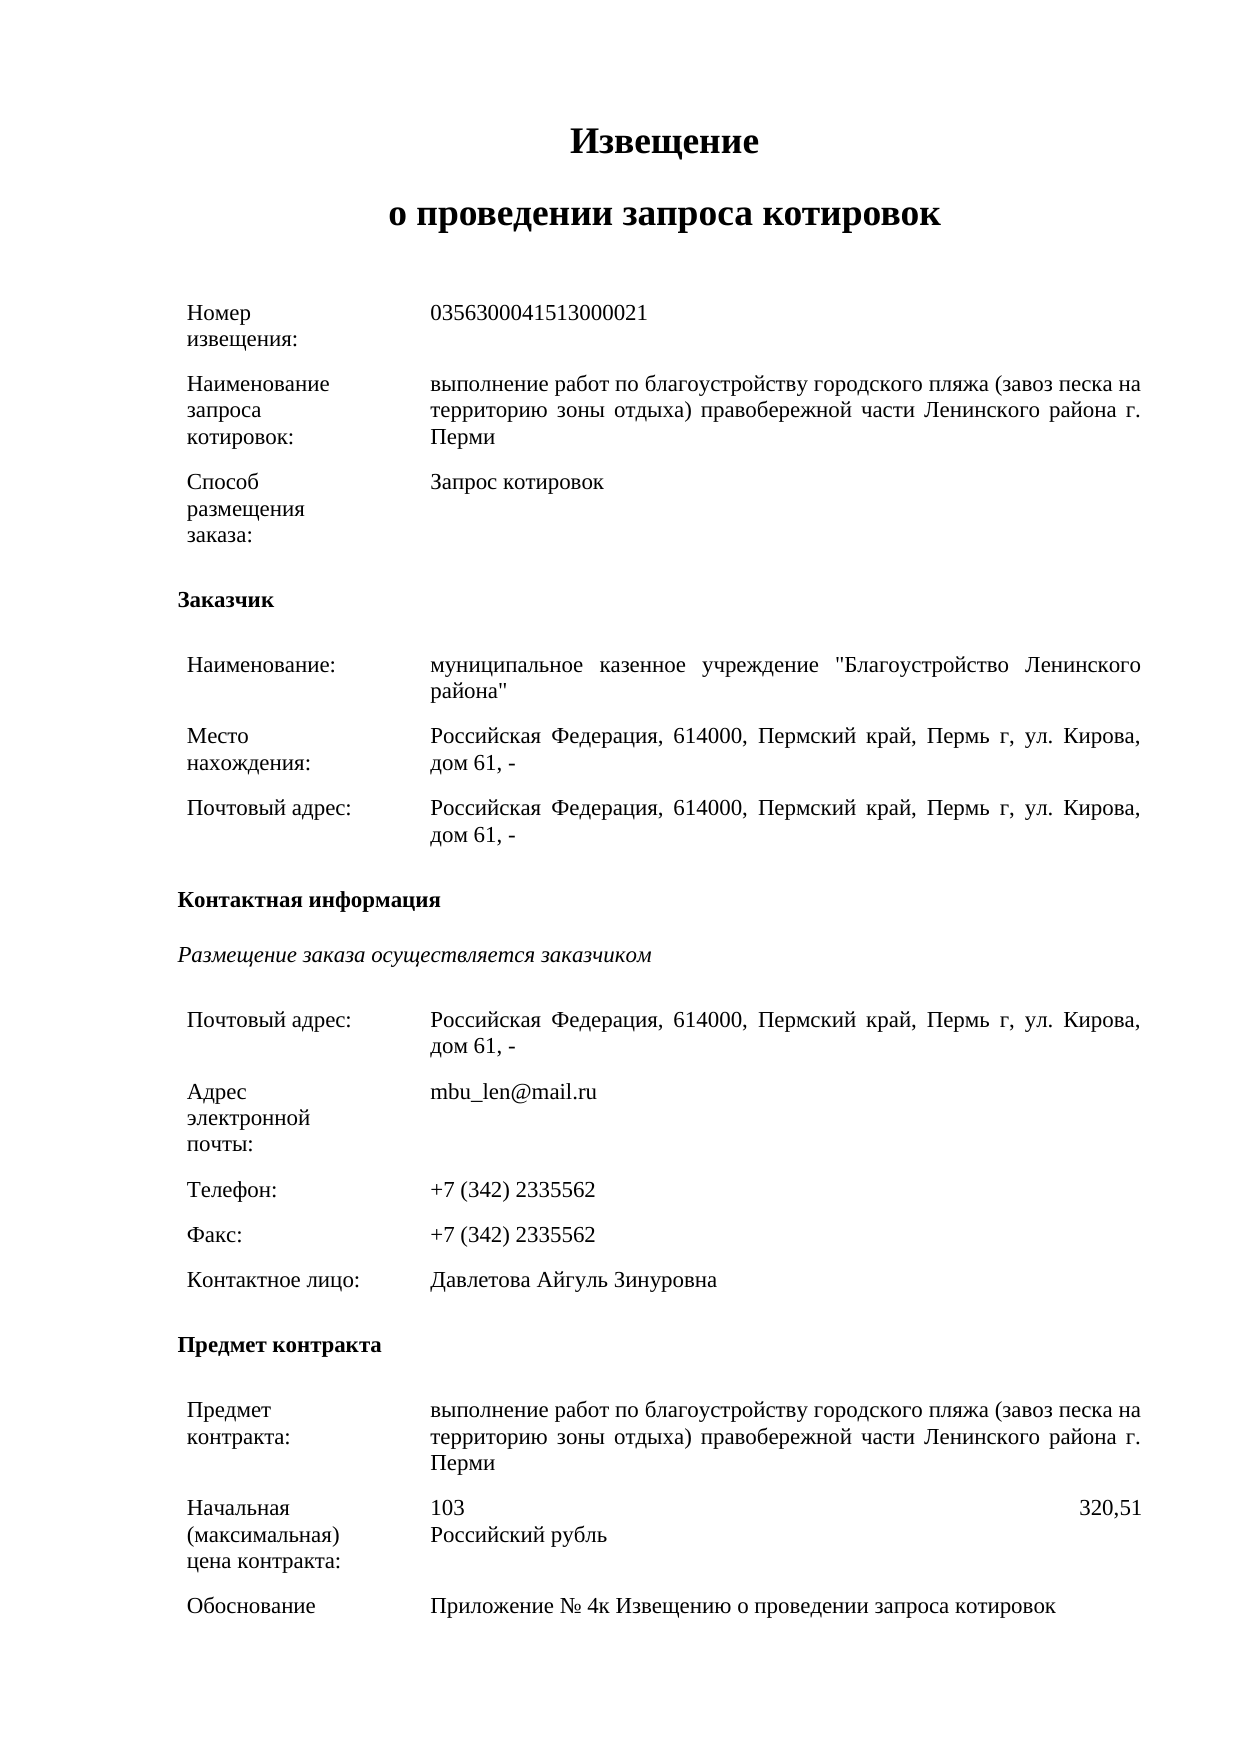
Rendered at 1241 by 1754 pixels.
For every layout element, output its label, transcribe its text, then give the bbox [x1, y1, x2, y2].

table_cell Контактное лицо: [177, 1257, 421, 1302]
text Контактная информация [177, 886, 1152, 912]
table_cell Адрес электронной почты: [177, 1068, 421, 1166]
table_header Предмет контракта: [177, 1387, 421, 1485]
table_cell 103 320,51 Российский рубль [421, 1485, 1152, 1583]
text Извещение [177, 118, 1152, 161]
text о проведении запроса котировок [177, 190, 1152, 233]
table_header Номер извещения: [177, 289, 421, 361]
table_header Российская Федерация, 614000, Пермский край, Пермь г, ул. Кирова, дом 61, - [421, 997, 1152, 1068]
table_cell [421, 1583, 1152, 1628]
table_cell Наименование запроса котировок: [177, 361, 421, 459]
table_cell mbu_len@mail.ru [421, 1068, 1152, 1166]
table_cell Место нахождения: [177, 713, 421, 785]
table_cell Начальная (максимальная) цена контракта: [177, 1485, 421, 1583]
text Размещение заказа осуществляется заказчиком [177, 941, 1152, 967]
table_cell Факс: [177, 1212, 421, 1257]
table_cell Почтовый адрес: [177, 785, 421, 856]
table_cell Способ размещения заказа: [177, 459, 421, 557]
table_header Почтовый адрес: [177, 997, 421, 1068]
table_cell +7 (342) 2335562 [421, 1166, 1152, 1212]
table_cell Телефон: [177, 1166, 421, 1212]
table_cell Давлетова Айгуль Зинуровна [421, 1257, 1152, 1302]
table_cell выполнение работ по благоустройству городского пляжа (завоз песка на территорию зоны отдыха) правобережной части Ленинского района г. Перми [421, 361, 1152, 459]
table_cell +7 (342) 2335562 [421, 1212, 1152, 1257]
table_cell Российская Федерация, 614000, Пермский край, Пермь г, ул. Кирова, дом 61, - [421, 785, 1152, 856]
text Предмет контракта [177, 1331, 1152, 1358]
table_header 0356300041513000021 [421, 289, 1152, 361]
table_header муниципальное казенное учреждение "Благоустройство Ленинского района" [421, 641, 1152, 713]
table_cell Российская Федерация, 614000, Пермский край, Пермь г, ул. Кирова, дом 61, - [421, 713, 1152, 785]
table_header выполнение работ по благоустройству городского пляжа (завоз песка на территорию зоны отдыха) правобережной части Ленинского района г. Перми [421, 1387, 1152, 1485]
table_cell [177, 1583, 421, 1628]
table_cell Запрос котировок [421, 459, 1152, 557]
table_header Наименование: [177, 641, 421, 713]
text Заказчик [177, 586, 1152, 612]
